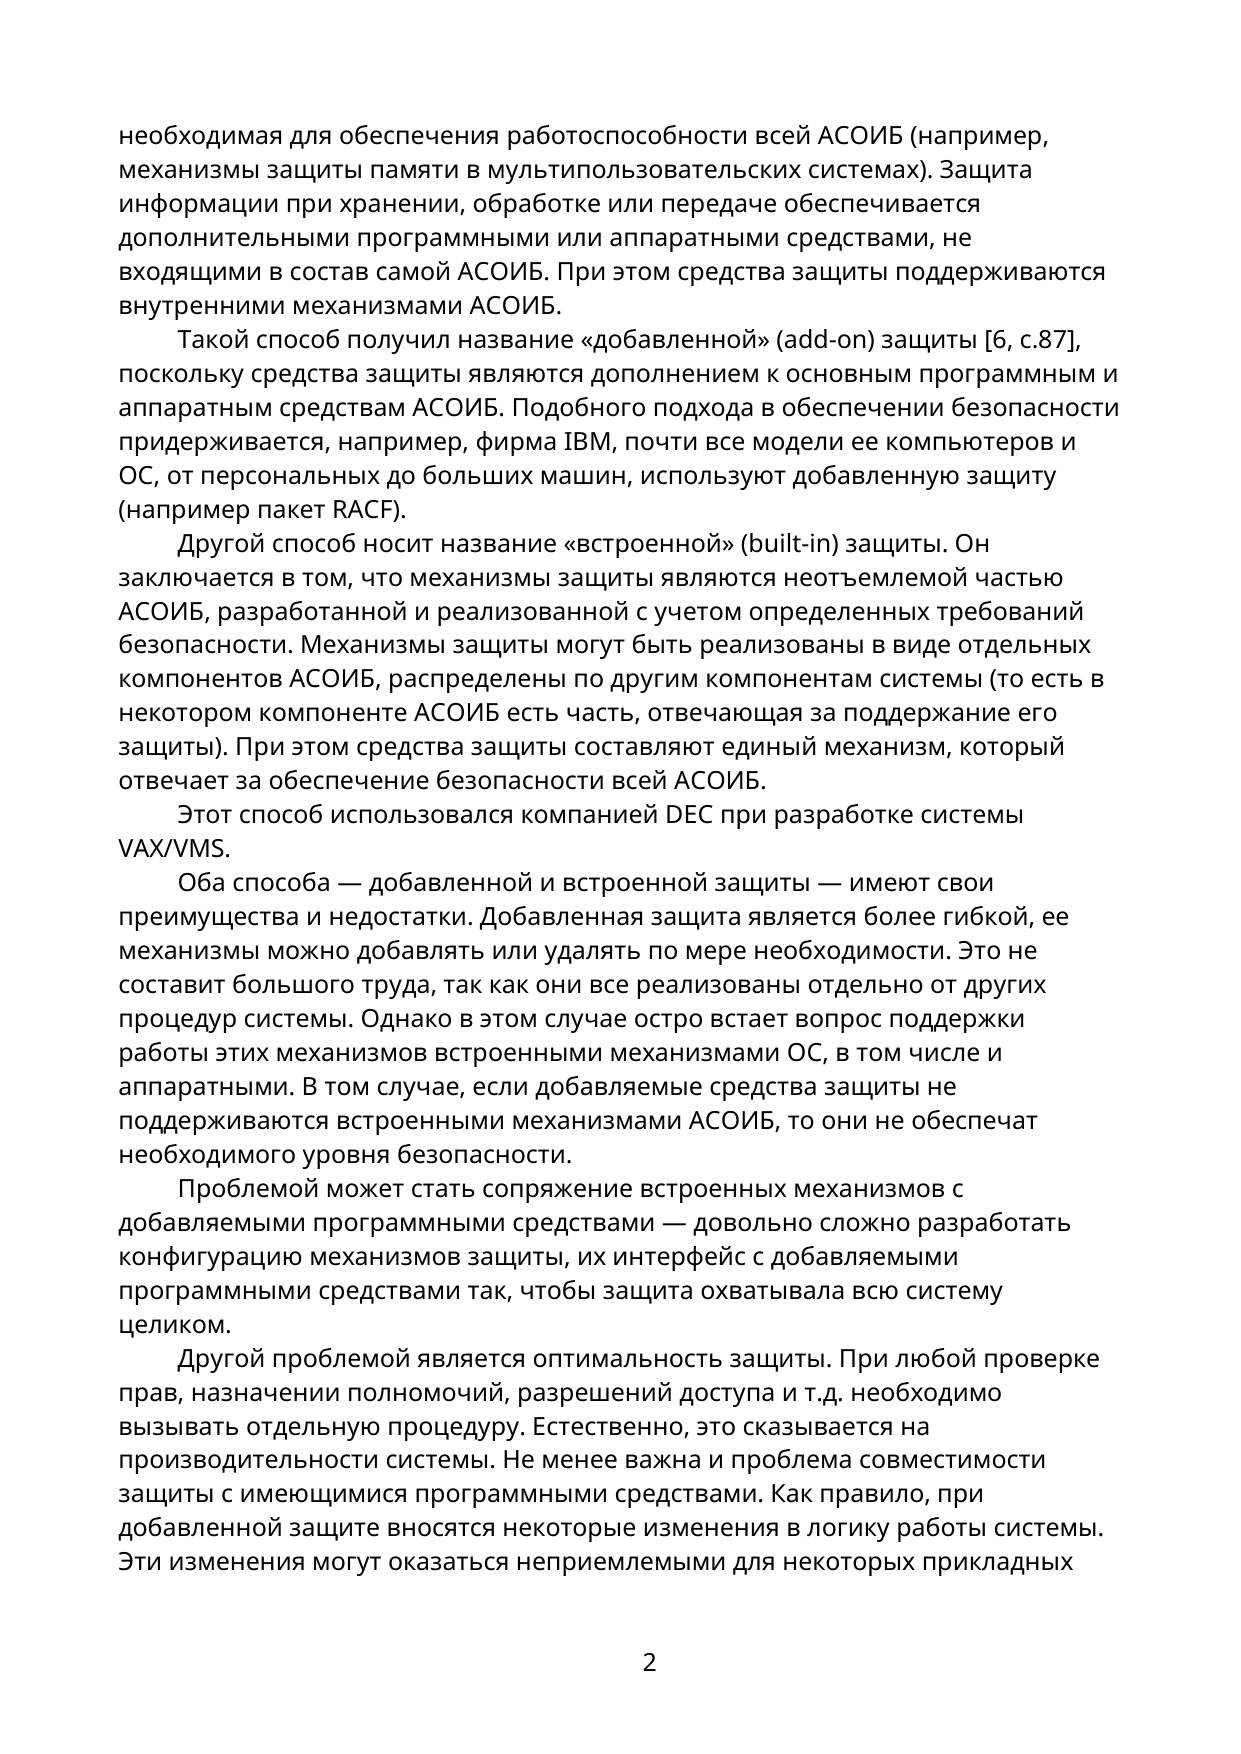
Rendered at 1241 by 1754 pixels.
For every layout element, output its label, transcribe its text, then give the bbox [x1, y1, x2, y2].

text Такой способ получил название «добавленной» (add-on) защиты [6, с.87], поскольку средства защиты являются дополнением к основным программным и аппаратным средствам АСОИБ. Подобного подхода в обеспечении безопасности придерживается, например, фирма IBM, почти все модели ее компьютеров и ОС, от персональных до больших машин, используют добавленную защиту (например пакет RACF). [118, 322, 1122, 526]
text Этот способ использовался компанией DEC при разработке системы VAX/VMS. [118, 797, 1122, 865]
text Проблемой может стать сопряжение встроенных механизмов с добавляемыми программными средствами — довольно сложно разработать конфигурацию механизмов защиты, их интерфейс с добавляемыми программными средствами так, чтобы защита охватывала всю систему целиком. [118, 1171, 1122, 1341]
text Оба способа — добавленной и встроенной защиты — имеют свои преимущества и недостатки. Добавленная защита является более гибкой, ее механизмы можно добавлять или удалять по мере необходимости. Это не составит большого труда, так как они все реализованы отдельно от других процедур системы. Однако в этом случае остро встает вопрос поддержки работы этих механизмов встроенными механизмами ОС, в том числе и аппаратными. В том случае, если добавляемые средства защиты не поддерживаются встроенными механизмами АСОИБ, то они не обеспечат необходимого уровня безопасности. [118, 865, 1122, 1171]
text Другой способ носит название «встроенной» (built-in) защиты. Он заключается в том, что механизмы защиты являются неотъемлемой частью АСОИБ, разработанной и реализованной с учетом определенных требований безопасности. Механизмы защиты могут быть реализованы в виде отдельных компонентов АСОИБ, распределены по другим компонентам системы (то есть в некотором компоненте АСОИБ есть часть, отвечающая за поддержание его защиты). При этом средства защиты составляют единый механизм, который отвечает за обеспечение безопасности всей АСОИБ. [118, 526, 1122, 797]
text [118, 118, 1122, 322]
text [118, 1341, 1122, 1578]
